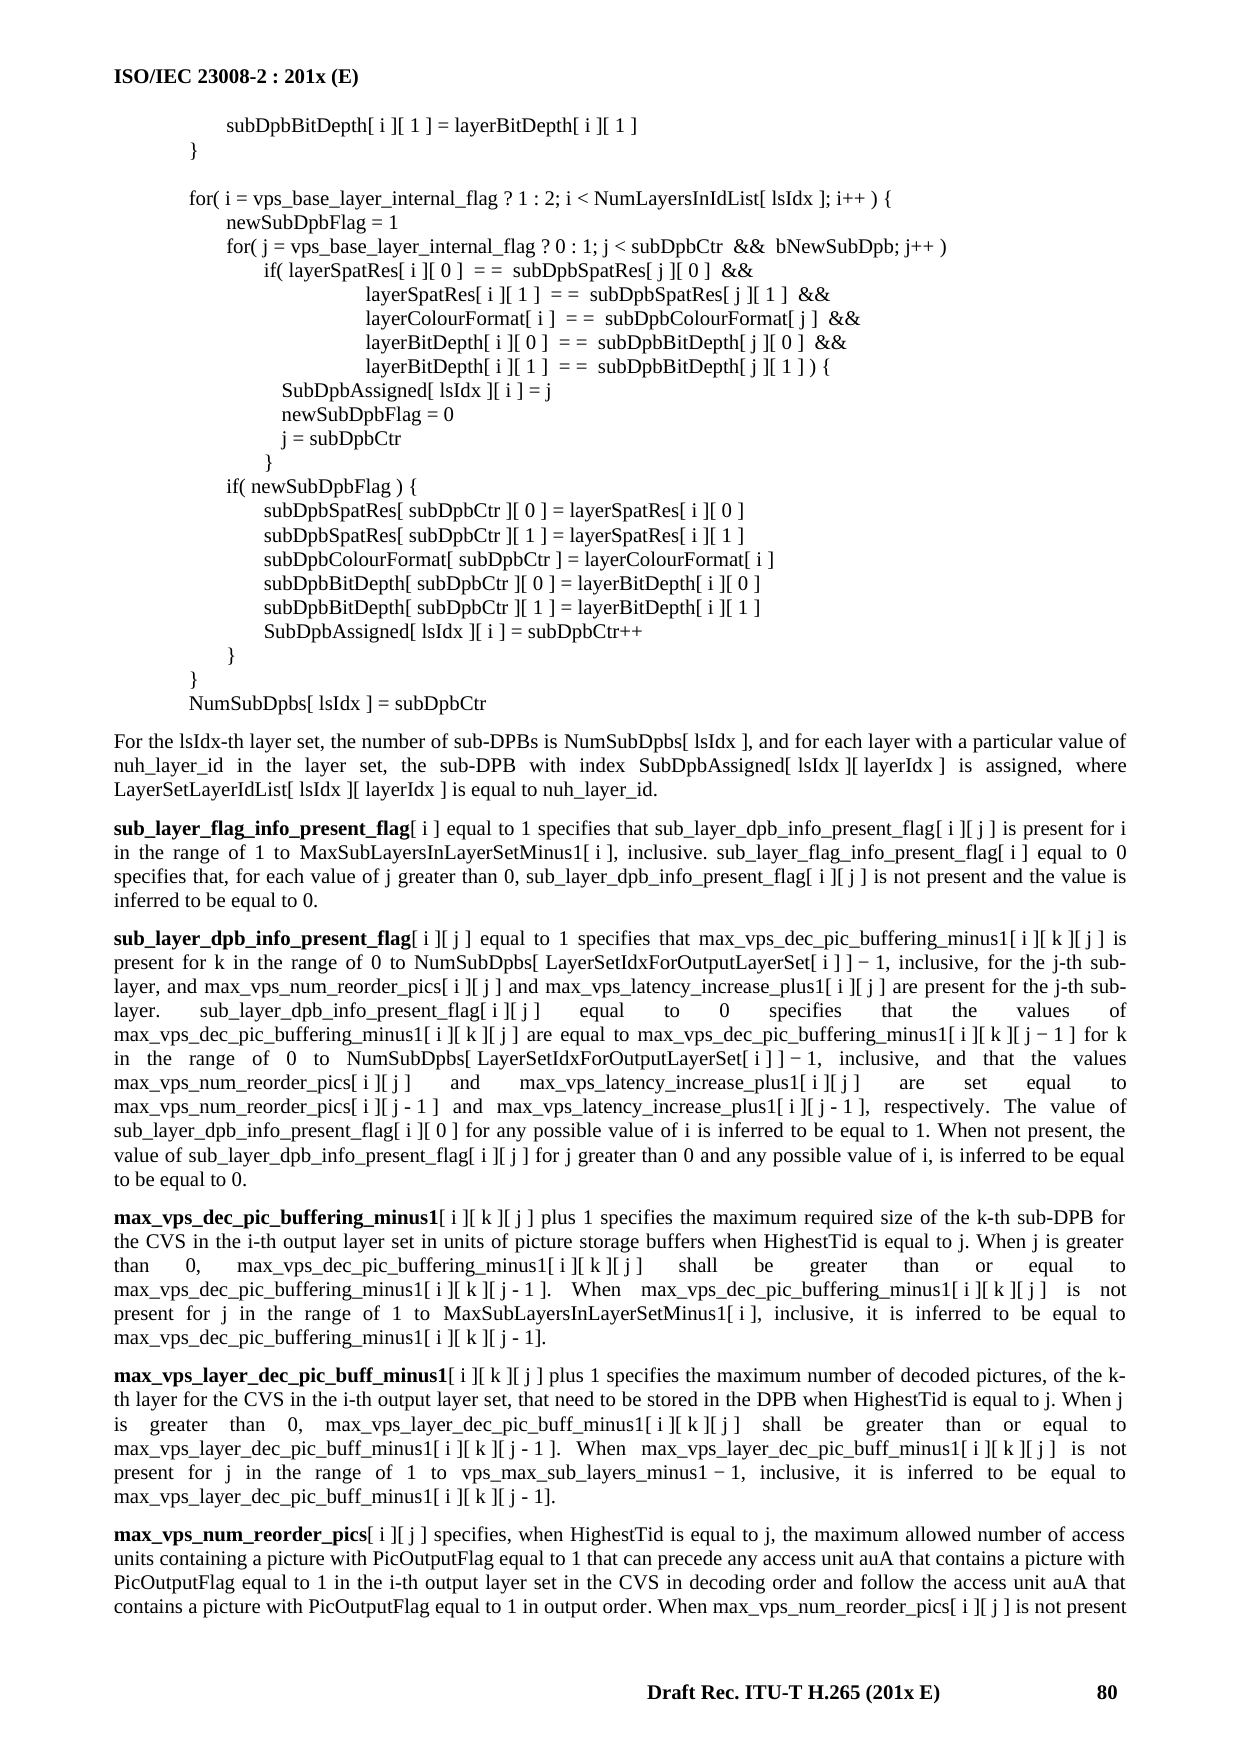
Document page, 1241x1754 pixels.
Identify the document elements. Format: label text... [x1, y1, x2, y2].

list max_vps_layer_dec_pic_buff_minus1[ i ][ k ][ j ] plus 1 specifies the maximum number of decoded pictures, of the k-th layer for the CVS in the i-th output layer set, that need to be stored in the DPB when HighestTid is equal to j. When j is greater than 0, max_vps_layer_dec_pic_buff_minus1[ i ][ k ][ j ] shall be greater than or equal to max_vps_layer_dec_pic_buff_minus1[ i ][ k ][ j - 1 ]. When max_vps_layer_dec_pic_buff_minus1[ i ][ k ][ j ] is not present for j in the range of 1 to vps_max_sub_layers_minus1 − 1, inclusive, it is inferred to be equal to max_vps_layer_dec_pic_buff_minus1[ i ][ k ][ j - 1]. [113, 1363, 1127, 1508]
list sub_layer_flag_info_present_flag[ i ] equal to 1 specifies that sub_layer_dpb_info_present_flag[ i ][ j ] is present for i in the range of 1 to MaxSubLayersInLayerSetMinus1[ i ], inclusive. sub_layer_flag_info_present_flag[ i ] equal to 0 specifies that, for each value of j greater than 0, sub_layer_dpb_info_present_flag[ i ][ j ] is not present and the value is inferred to be equal to 0. [113, 816, 1127, 912]
list sub_layer_dpb_info_present_flag[ i ][ j ] equal to 1 specifies that max_vps_dec_pic_buffering_minus1[ i ][ k ][ j ] is present for k in the range of 0 to NumSubDpbs[ LayerSetIdxForOutputLayerSet[ i ] ] − 1, inclusive, for the j-th sub-layer, and max_vps_num_reorder_pics[ i ][ j ] and max_vps_latency_increase_plus1[ i ][ j ] are present for the j-th sub-layer. sub_layer_dpb_info_present_flag[ i ][ j ] equal to 0 specifies that the values of max_vps_dec_pic_buffering_minus1[ i ][ k ][ j ] are equal to max_vps_dec_pic_buffering_minus1[ i ][ k ][ j − 1 ] for k in the range of 0 to NumSubDpbs[ LayerSetIdxForOutputLayerSet[ i ] ] − 1, inclusive, and that the values max_vps_num_reorder_pics[ i ][ j ] and max_vps_latency_increase_plus1[ i ][ j ] are set equal to max_vps_num_reorder_pics[ i ][ j - 1 ] and max_vps_latency_increase_plus1[ i ][ j - 1 ], respectively. The value of sub_layer_dpb_info_present_flag[ i ][ 0 ] for any possible value of i is inferred to be equal to 1. When not present, the value of sub_layer_dpb_info_present_flag[ i ][ j ] for j greater than 0 and any possible value of i, is inferred to be equal to be equal to 0. [113, 926, 1127, 1191]
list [113, 1522, 1127, 1618]
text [159, 113, 1127, 715]
text For the lsIdx-th layer set, the number of sub-DPBs is NumSubDpbs[ lsIdx ], and for each layer with a particular value of nuh_layer_id in the layer set, the sub-DPB with index SubDpbAssigned[ lsIdx ][ layerIdx ] is assigned, where LayerSetLayerIdList[ lsIdx ][ layerIdx ] is equal to nuh_layer_id. [113, 729, 1127, 801]
text max_vps_dec_pic_buffering_minus1[ i ][ k ][ j ] plus 1 specifies the maximum required size of the k-th sub-DPB for the CVS in the i-th output layer set in units of picture storage buffers when HighestTid is equal to j. When j is greater than 0, max_vps_dec_pic_buffering_minus1[ i ][ k ][ j ] shall be greater than or equal to max_vps_dec_pic_buffering_minus1[ i ][ k ][ j - 1 ]. When max_vps_dec_pic_buffering_minus1[ i ][ k ][ j ] is not present for j in the range of 1 to MaxSubLayersInLayerSetMinus1[ i ], inclusive, it is inferred to be equal to max_vps_dec_pic_buffering_minus1[ i ][ k ][ j - 1]. [113, 1205, 1127, 1349]
